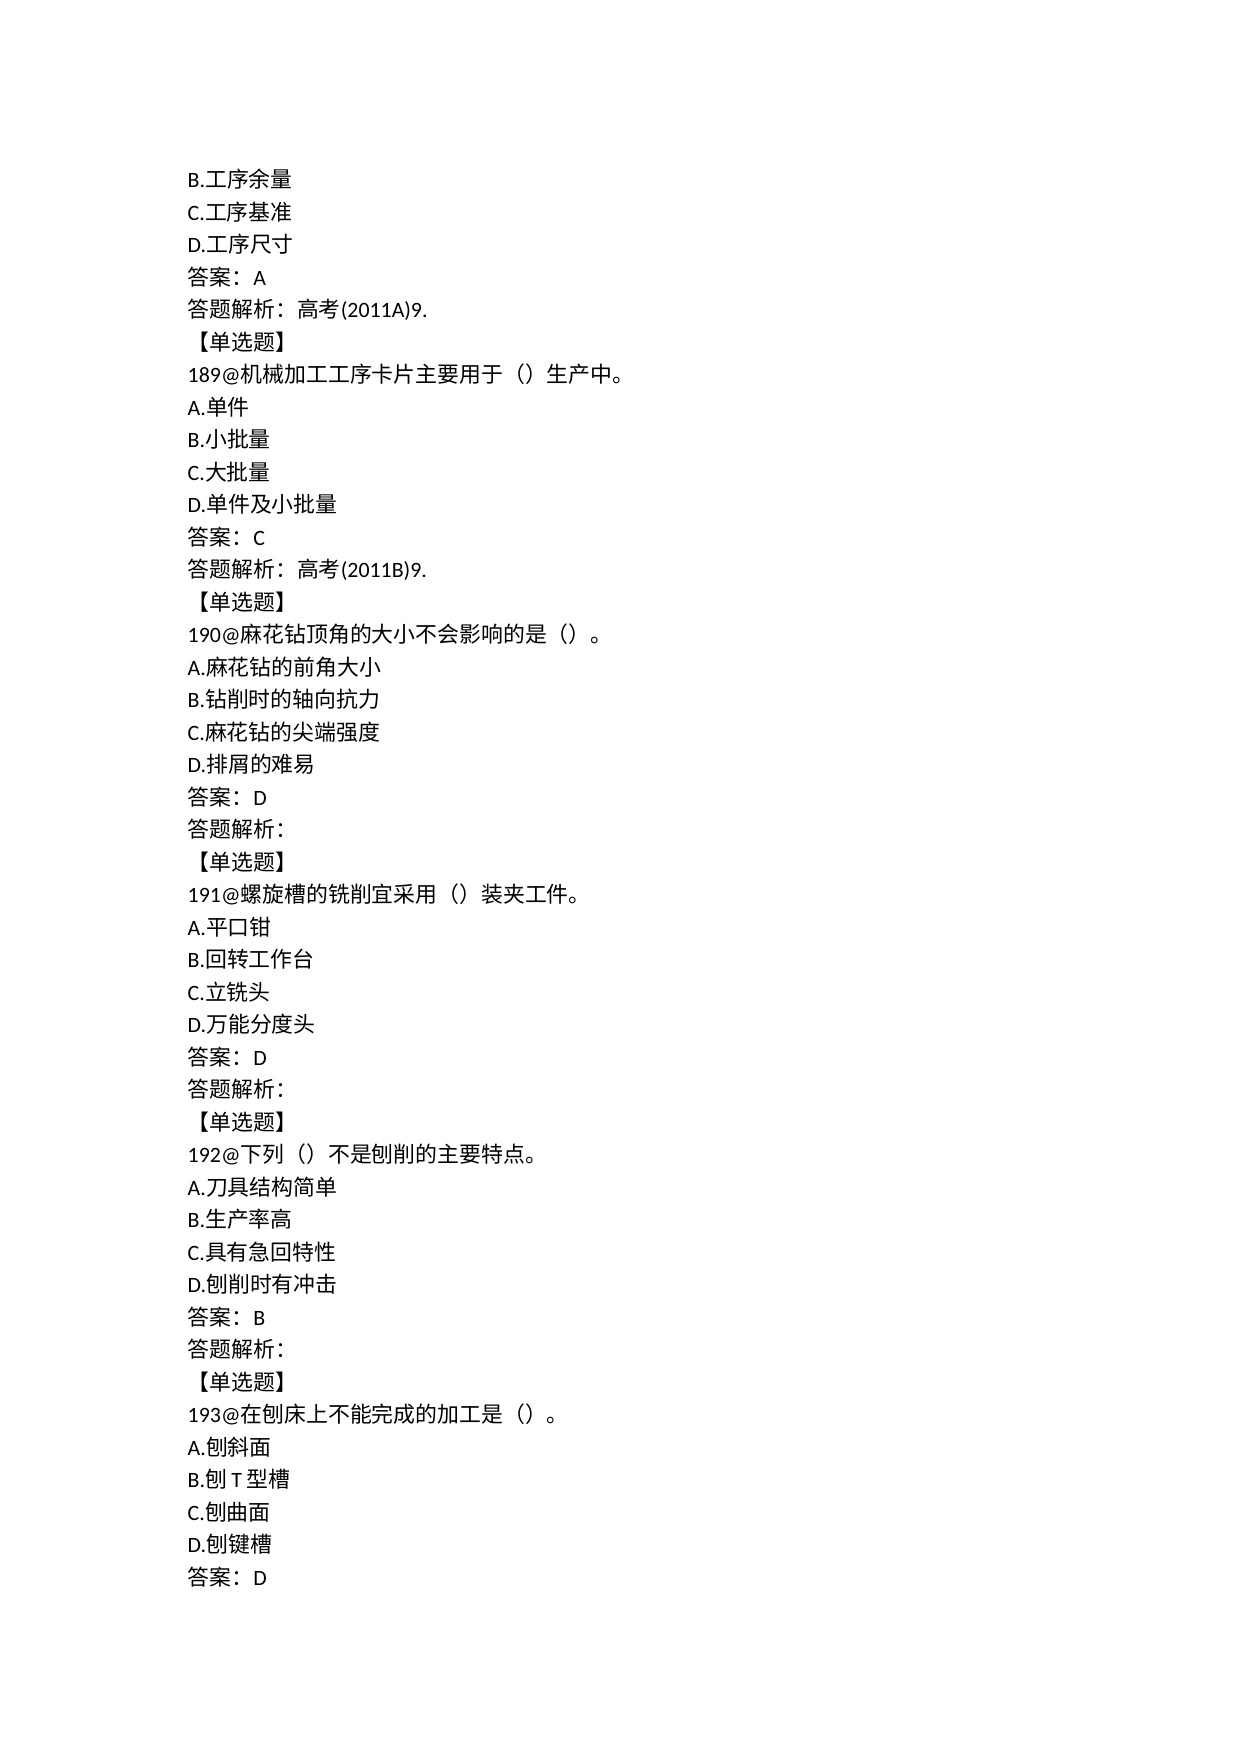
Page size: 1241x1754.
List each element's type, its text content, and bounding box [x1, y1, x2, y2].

text D.工序尺寸 [187, 227, 1053, 259]
text 190@麻花钻顶角的大小不会影响的是（）。 [187, 617, 1053, 649]
text B.刨T型槽 [187, 1462, 1053, 1494]
text B.小批量 [187, 422, 1053, 454]
text D.刨削时有冲击 [187, 1267, 1053, 1299]
text 答案：B [187, 1299, 1053, 1332]
text A.刨斜面 [187, 1429, 1053, 1462]
text C.具有急回特性 [187, 1234, 1053, 1267]
text C.工序基准 [187, 194, 1053, 227]
text 191@螺旋槽的铣削宜采用（）装夹工件。 [187, 877, 1053, 909]
text B.工序余量 [187, 162, 1053, 194]
text B.生产率高 [187, 1202, 1053, 1234]
text 答案：D [187, 1559, 1053, 1592]
text 答题解析： [187, 1332, 1053, 1364]
text C.刨曲面 [187, 1494, 1053, 1527]
text A.平口钳 [187, 909, 1053, 942]
text 189@机械加工工序卡片主要用于（）生产中。 [187, 357, 1053, 389]
text 【单选题】 [187, 584, 1053, 617]
text 答案：C [187, 519, 1053, 552]
text D.万能分度头 [187, 1007, 1053, 1039]
text C.麻花钻的尖端强度 [187, 714, 1053, 747]
text B.钻削时的轴向抗力 [187, 682, 1053, 714]
text D.单件及小批量 [187, 487, 1053, 519]
text 答案：A [187, 259, 1053, 292]
text 答案：D [187, 1039, 1053, 1072]
text C.大批量 [187, 454, 1053, 487]
text 答题解析： [187, 812, 1053, 844]
text D.刨键槽 [187, 1527, 1053, 1559]
text 【单选题】 [187, 1104, 1053, 1137]
text 答题解析：高考(2011B)9. [187, 552, 1053, 584]
text B.回转工作台 [187, 942, 1053, 974]
text C.立铣头 [187, 974, 1053, 1007]
text 【单选题】 [187, 844, 1053, 877]
text D.排屑的难易 [187, 747, 1053, 779]
text A.单件 [187, 389, 1053, 422]
text 答题解析：高考(2011A)9. [187, 292, 1053, 324]
text 192@下列（）不是刨削的主要特点。 [187, 1137, 1053, 1169]
text 【单选题】 [187, 324, 1053, 357]
text 193@在刨床上不能完成的加工是（）。 [187, 1397, 1053, 1429]
text 答案：D [187, 779, 1053, 812]
text A.刀具结构简单 [187, 1169, 1053, 1202]
text 答题解析： [187, 1072, 1053, 1104]
text 【单选题】 [187, 1364, 1053, 1397]
text A.麻花钻的前角大小 [187, 649, 1053, 682]
